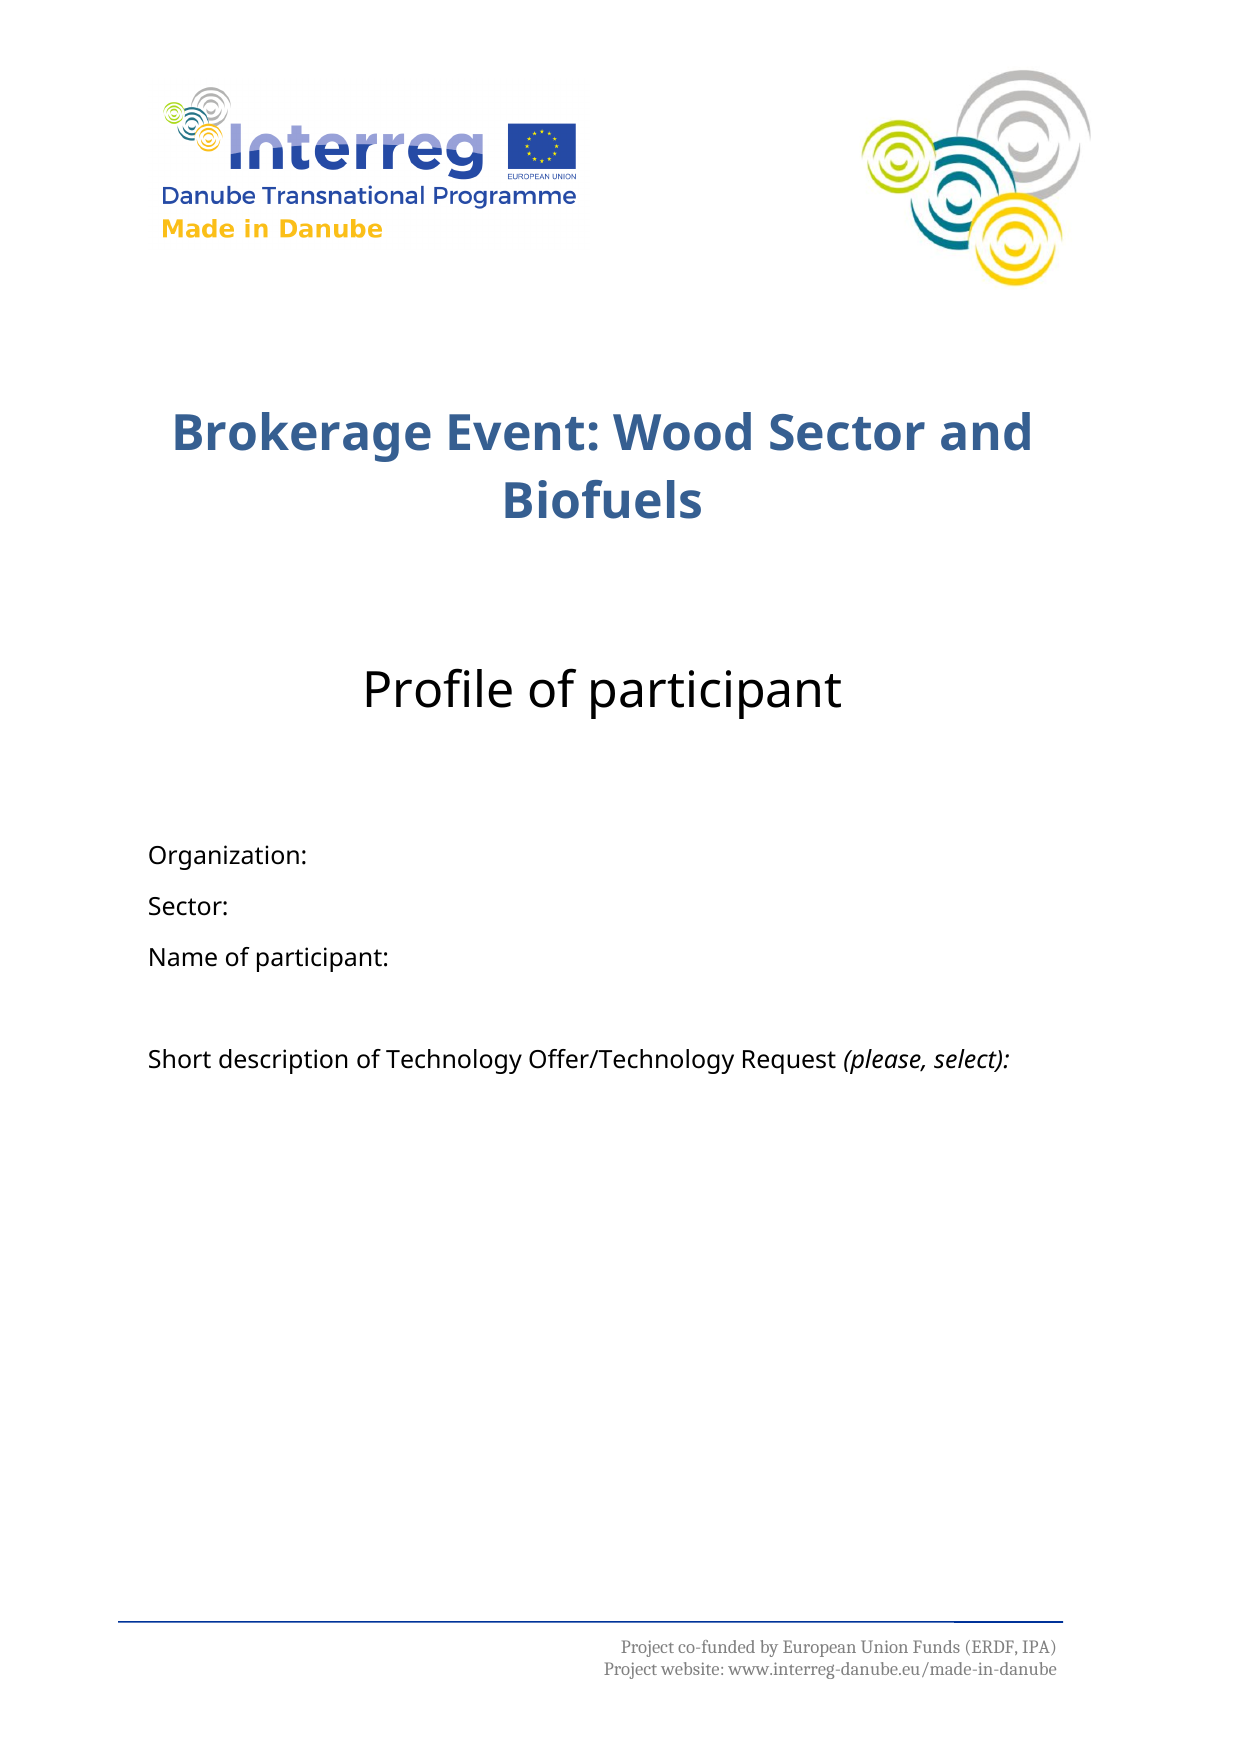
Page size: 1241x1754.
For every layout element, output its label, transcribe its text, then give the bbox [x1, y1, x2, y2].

text Short description of Technology Offer/Technology Request (please, select): [148, 1042, 1057, 1076]
picture [147, 78, 591, 250]
text Name of participant: [148, 940, 1057, 974]
text Profile of participant [148, 654, 1057, 722]
subtitle Brokerage Event: Wood Sector and Biofuels [148, 397, 1057, 533]
text Sector: [148, 889, 1057, 923]
text Organization: [148, 838, 1057, 872]
picture [859, 32, 1093, 290]
